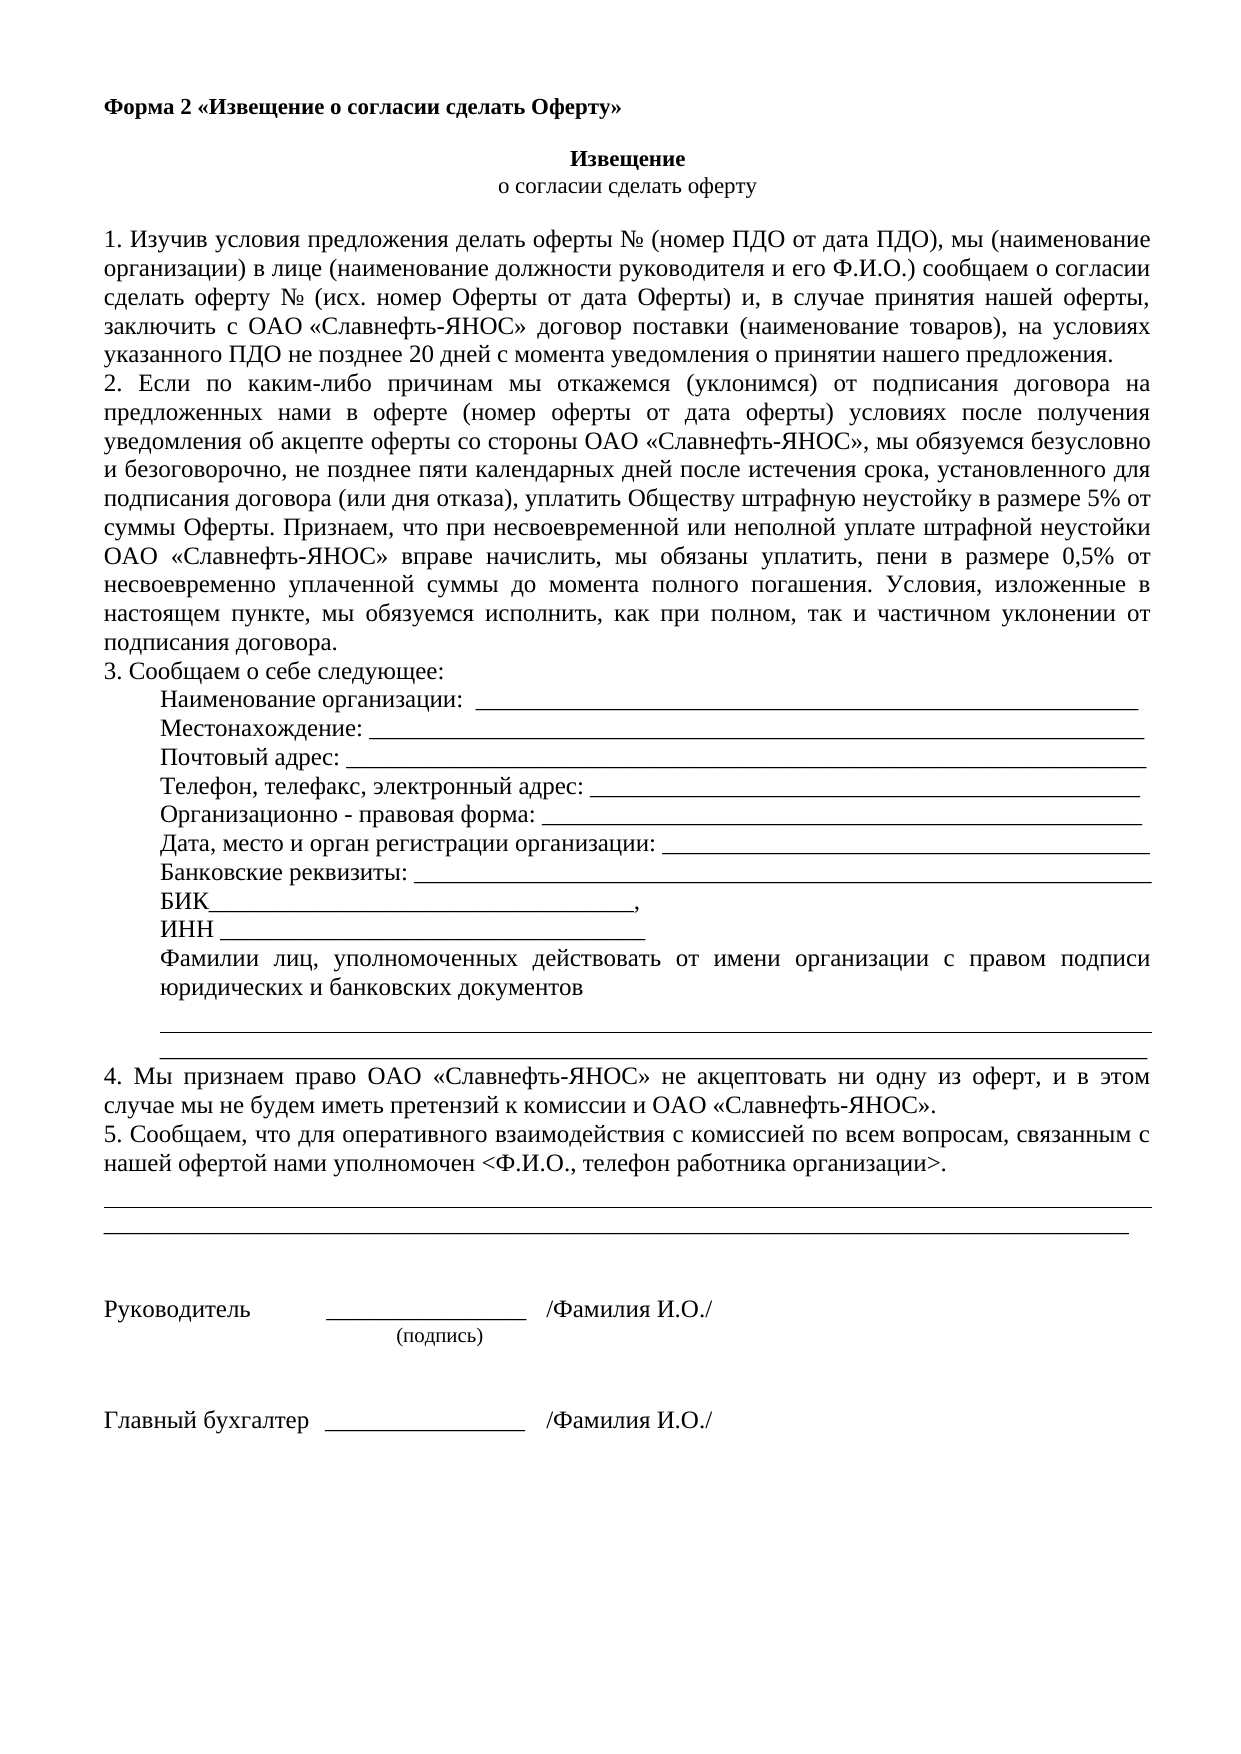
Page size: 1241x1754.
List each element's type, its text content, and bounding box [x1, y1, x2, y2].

text ИНН __________________________________ [160, 914, 1152, 943]
text __________________________________________________________________________________ [103, 1208, 1152, 1237]
text Местонахождение: ______________________________________________________________ [160, 713, 1152, 742]
text _______________________________________________________________________________ [159, 1033, 1152, 1061]
text Организационно - правовая форма: ________________________________________________ [160, 799, 1152, 828]
text Почтовый адрес: ________________________________________________________________ [160, 742, 1152, 771]
text Руководитель ________________ /Фамилия И.О./ [103, 1294, 1152, 1323]
text 3. Сообщаем о себе следующее: [103, 656, 1152, 684]
text о согласии сделать оферту [103, 172, 1152, 198]
text Извещение [103, 146, 1152, 172]
text Дата, место и орган регистрации организации: _______________________________________ [160, 828, 1152, 857]
text 1. Изучив условия предложения делать оферты № (номер ПДО от дата ПДО), мы (наименование организации) в лице (наименование должности руководителя и его Ф.И.О.) сообщаем о согласии сделать оферту № (исх. номер Оферты от дата Оферты) и, в случае принятия нашей оферты, заключить с ОАО «Славнефть-ЯНОС» договор поставки (наименование товаров), на условиях указанного ПДО не позднее 20 дней с момента уведомления о принятии нашего предложения. [103, 224, 1152, 368]
text БИК__________________________________, [160, 886, 1152, 914]
text Банковские реквизиты: ___________________________________________________________ [160, 857, 1152, 886]
text Главный бухгалтер ________________ /Фамилия И.О./ [103, 1405, 1152, 1434]
text Телефон, телефакс, электронный адрес: ____________________________________________ [160, 771, 1152, 799]
text Фамилии лиц, уполномоченных действовать от имени организации с правом подписи юридических и банковских документов [160, 943, 1152, 1001]
text Форма 2 «Извещение о согласии сделать Оферту» [103, 93, 1152, 119]
text Наименование организации: _____________________________________________________ [160, 684, 1152, 713]
text 4. Мы признаем право ОАО «Славнефть-ЯНОС» не акцептовать ни одну из оферт, и в этом случае мы не будем иметь претензий к комиссии и ОАО «Славнефть-ЯНОС». [103, 1061, 1152, 1119]
text 2. Если по каким-либо причинам мы откажемся (уклонимся) от подписания договора на предложенных нами в оферте (номер оферты от дата оферты) условиях после получения уведомления об акцепте оферты со стороны ОАО «Славнефть-ЯНОС», мы обязуемся безусловно и безоговорочно, не позднее пяти календарных дней после истечения срока, установленного для подписания договора (или дня отказа), уплатить Обществу штрафную неустойку в размере 5% от суммы Оферты. Признаем, что при несвоевременной или неполной уплате штрафной неустойки ОАО «Славнефть-ЯНОС» вправе начислить, мы обязаны уплатить, пени в размере 0,5% от несвоевременно уплаченной суммы до момента полного погашения. Условия, изложенные в настоящем пункте, мы обязуемся исполнить, как при полном, так и частичном уклонении от подписания договора. [103, 368, 1152, 656]
text (подпись) [103, 1323, 1152, 1347]
text 5. Сообщаем, что для оперативного взаимодействия с комиссией по всем вопросам, связанным с нашей офертой нами уполномочен <Ф.И.О., телефон работника организации>. [103, 1119, 1152, 1176]
